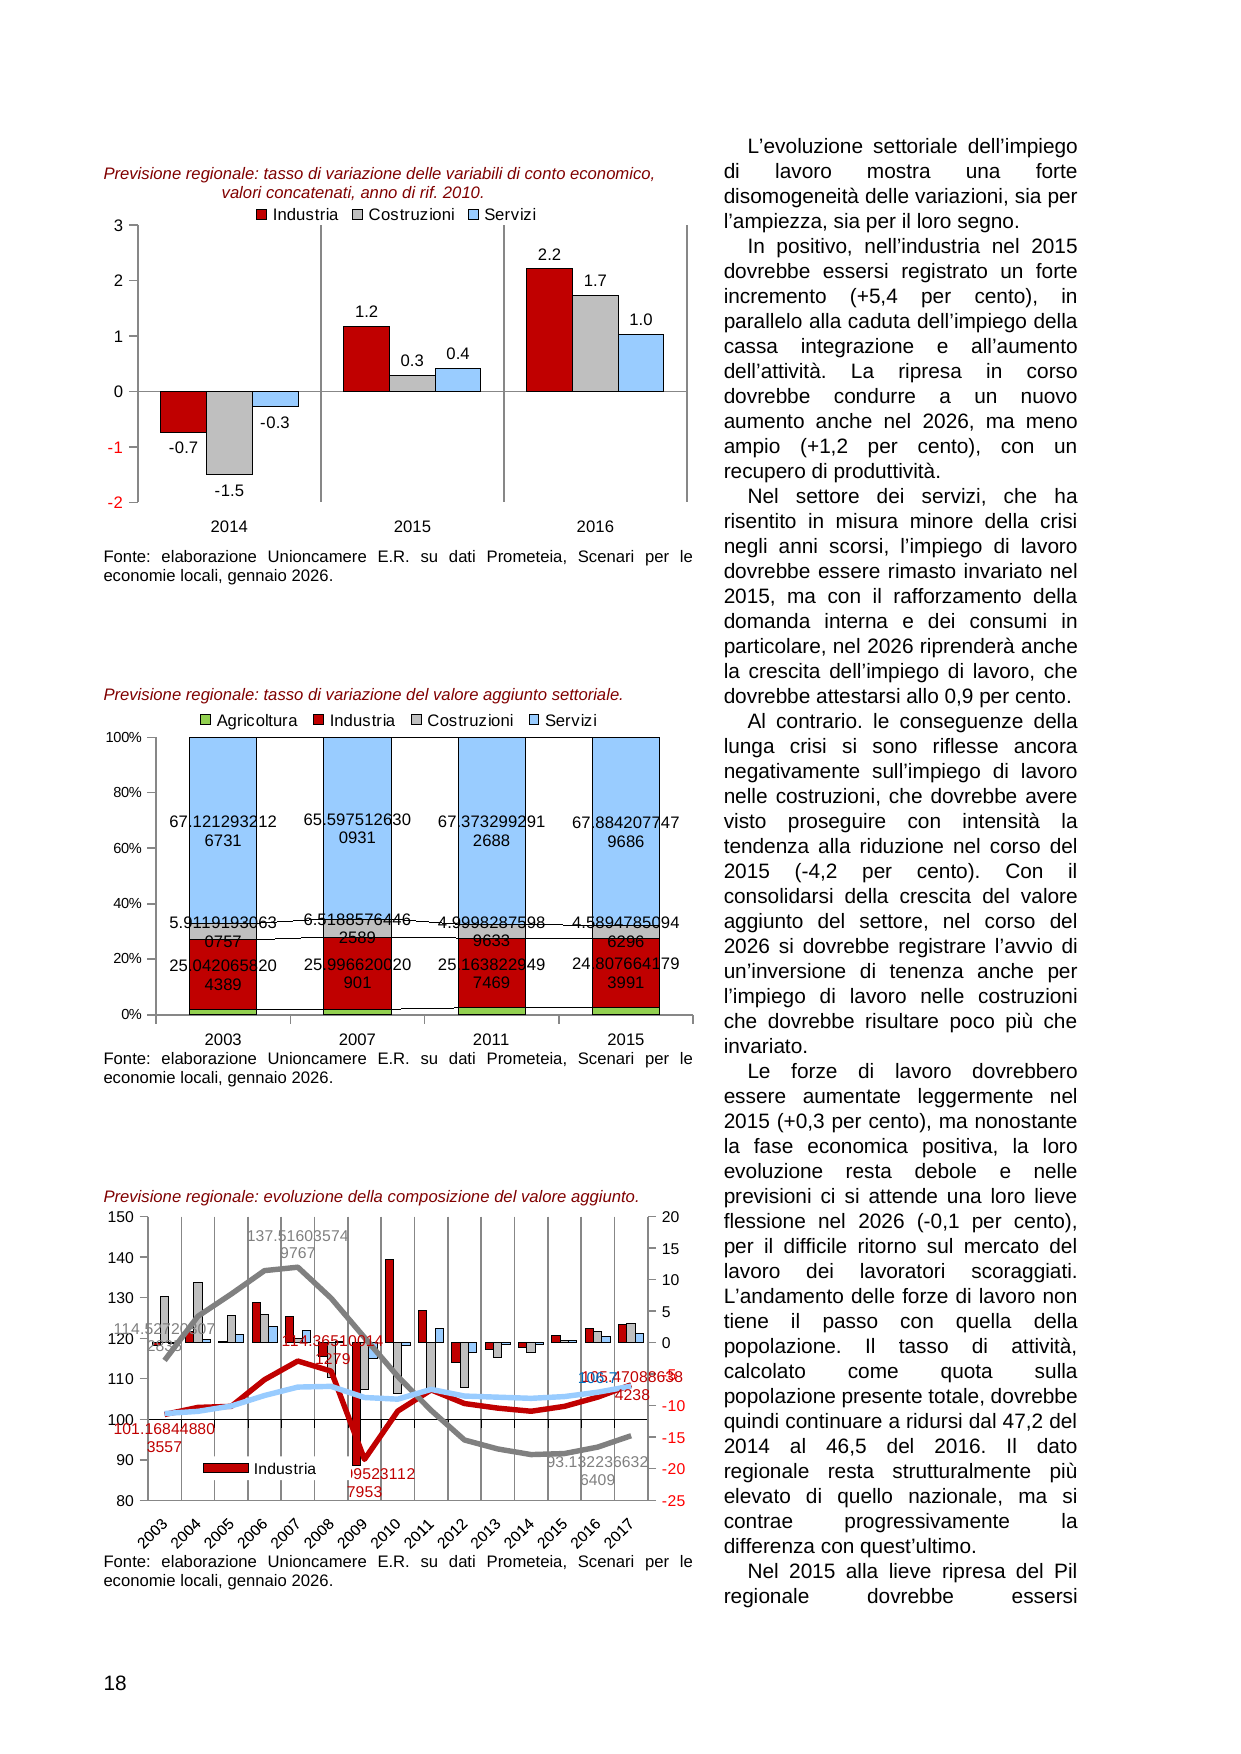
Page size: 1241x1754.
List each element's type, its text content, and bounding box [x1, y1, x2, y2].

text L’evoluzione settoriale dell’impiego di lavoro mostra una forte disomogeneità delle variazioni, sia per l’ampiezza, sia per il loro segno. [103, 133, 1078, 233]
text Le forze di lavoro dovrebbero essere aumentate leggermente nel 2015 (+0,3 per cento), ma nonostante la fase economica positiva, la loro evoluzione resta debole e nelle previsioni ci si attende una loro lieve flessione nel 2016 (-0,1 per cento), per il difficile ritorno sul mercato del lavoro dei lavoratori scoraggiati. L’andamento delle forze di lavoro non tiene il passo con quella della popolazione. Il tasso di attività, calcolato come quota sulla popolazione presente totale, dovrebbe quindi continuare a ridursi dal 47,2 del 2014 al 46,5 del 2016. Il dato regionale resta strutturalmente più elevato di quello nazionale, ma si contrae progressivamente la differenza con quest’ultimo. [694, 1058, 1078, 1558]
table_header Previsione regionale: tasso di variazione delle variabili di conto economico, valori concatenati, anno di rif. 2010. Fonte: elaborazione Unioncamere E.R. su dati Prometeia, Scenari per le economie locali, gennaio 2016. Previsione regionale: tasso di variazione del valore aggiunto settoriale. Fonte: elaborazione Unioncamere E.R. su dati Prometeia, Scenari per le economie locali, gennaio 2016. Previsione regionale: evoluzione della composizione del valore aggiunto. Fonte: elaborazione Unioncamere E.R. su dati Prometeia, Scenari per le economie locali, gennaio 2016. [103, 1049, 694, 1590]
text Al contrario. le conseguenze della lunga crisi si sono riflesse ancora negativamente sull’impiego di lavoro nelle costruzioni, che dovrebbe avere visto proseguire con intensità la tendenza alla riduzione nel corso del 2015 (-4,2 per cento). Con il consolidarsi della crescita del valore aggiunto del settore, nel corso del 2016 si dovrebbe registrare l’avvio di un’inversione di tenenza anche per l’impiego di lavoro nelle costruzioni che dovrebbe risultare poco più che invariato. [694, 708, 1078, 1058]
text Nel settore dei servizi, che ha risentito in misura minore della crisi negli anni scorsi, l’impiego di lavoro dovrebbe essere rimasto invariato nel 2015, ma con il rafforzamento della domanda interna e dei consumi in particolare, nel 2016 riprenderà anche la crescita dell’impiego di lavoro, che dovrebbe attestarsi allo 0,9 per cento. [694, 483, 1078, 708]
text In positivo, nell’industria nel 2015 dovrebbe essersi registrato un forte incremento (+5,4 per cento), in parallelo alla caduta dell’impiego della cassa integrazione e all’aumento dell’attività. La ripresa in corso dovrebbe condurre a un nuovo aumento anche nel 2016, ma meno ampio (+1,2 per cento), con un recupero di produttività. [694, 233, 1078, 483]
table_header Previsione regionale: tasso di variazione delle variabili di conto economico, valori concatenati, anno di rif. 2010. Fonte: elaborazione Unioncamere E.R. su dati Prometeia, Scenari per le economie locali, gennaio 2016. Previsione regionale: tasso di variazione del valore aggiunto settoriale. Fonte: elaborazione Unioncamere E.R. su dati Prometeia, Scenari per le economie locali, gennaio 2016. Previsione regionale: evoluzione della composizione del valore aggiunto. Fonte: elaborazione Unioncamere E.R. su dati Prometeia, Scenari per le economie locali, gennaio 2016. [103, 547, 694, 704]
